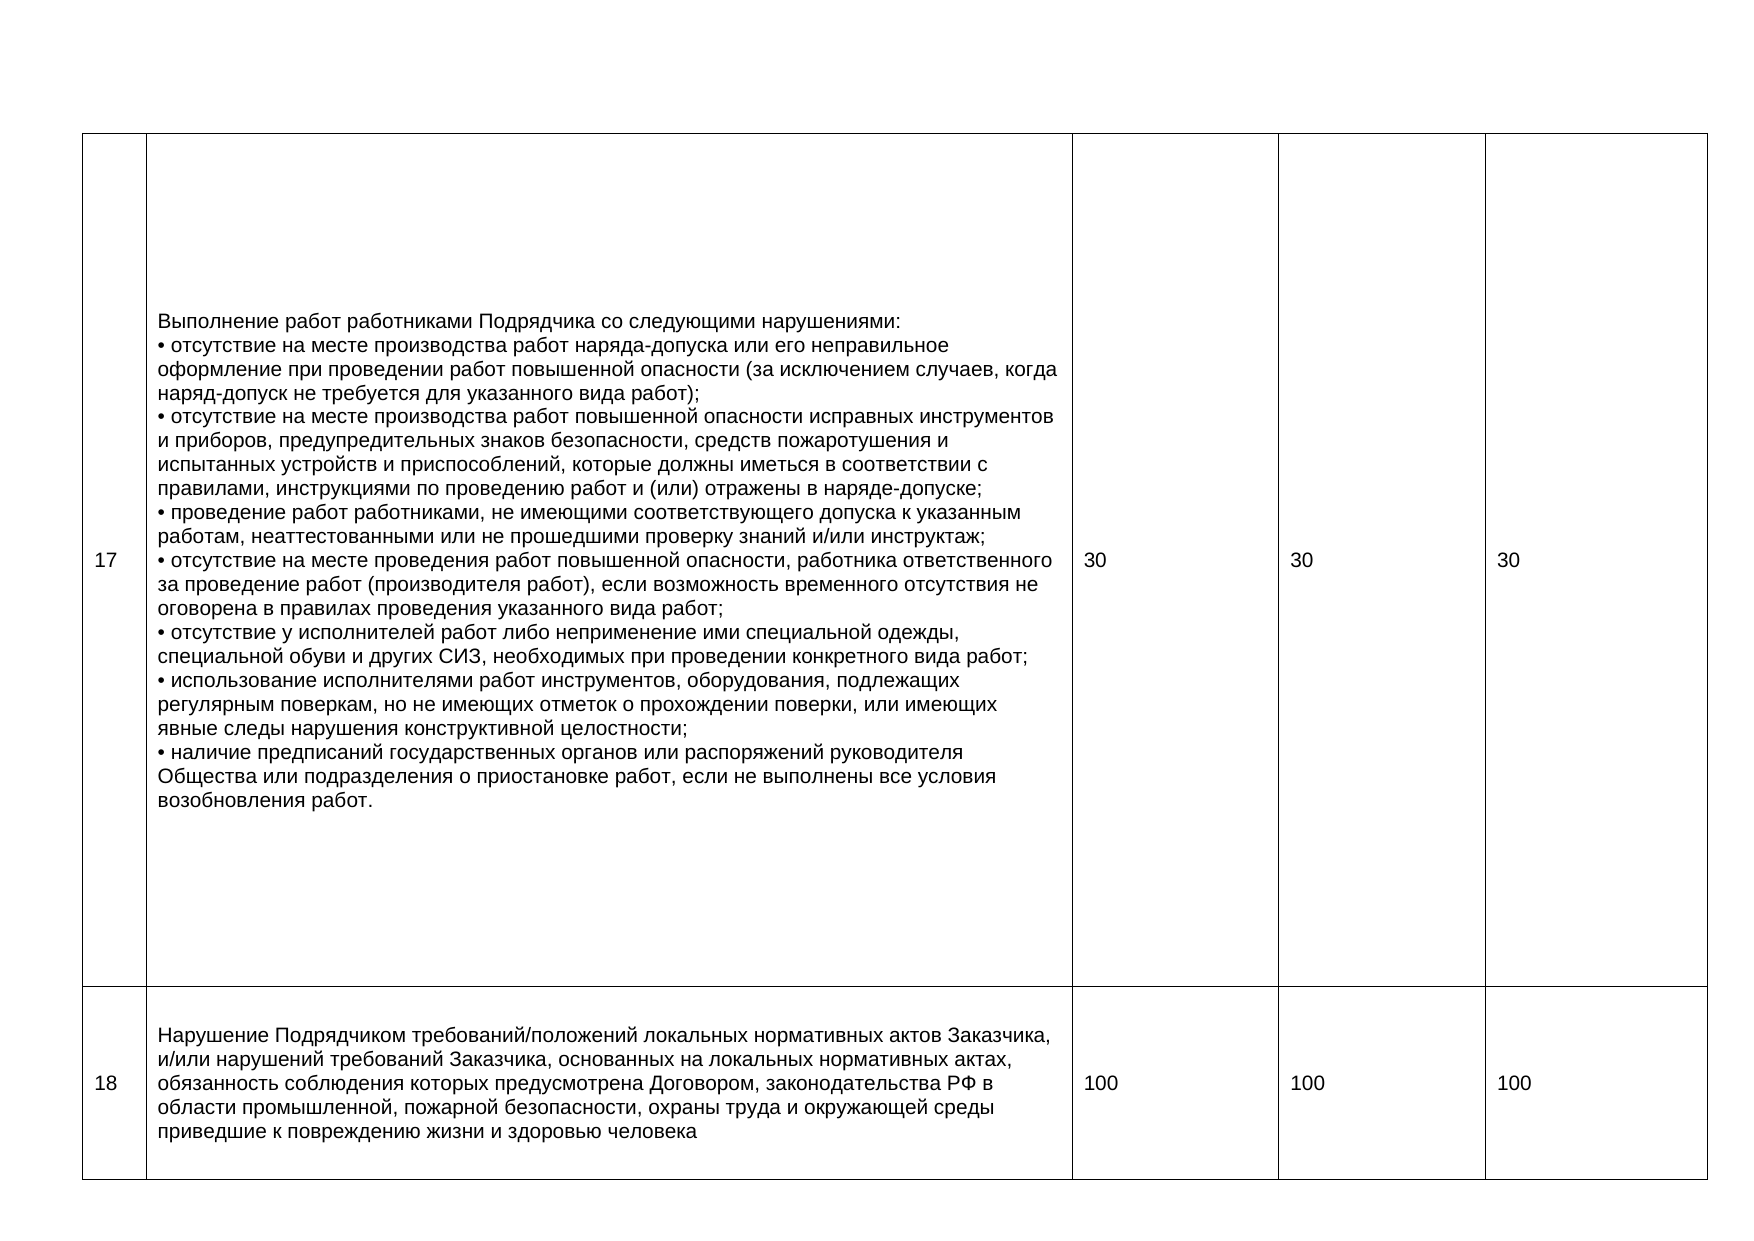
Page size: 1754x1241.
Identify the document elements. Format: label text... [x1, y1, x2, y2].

table_cell 30 [1279, 134, 1485, 986]
table_cell 30 [1486, 134, 1707, 986]
table_cell Нарушение Подрядчиком требований/положений локальных нормативных актов Заказчика, и/или нарушений требований Заказчика, основанных на локальных нормативных актах, обязанность соблюдения которых предусмотрена Договором, законодательства РФ в области промышленной, пожарной безопасности, охраны труда и окружающей среды приведшие к повреждению жизни и здоровью человека [147, 987, 1072, 1179]
table_cell 17 [83, 134, 146, 986]
table_cell 100 [1486, 987, 1707, 1179]
table_cell 18 [83, 987, 146, 1179]
table_cell 30 [1073, 134, 1278, 986]
table_cell Выполнение работ работниками Подрядчика со следующими нарушениями: • отсутствие на месте производства работ наряда-допуска или его неправильное оформление при проведении работ повышенной опасности (за исключением случаев, когда наряд-допуск не требуется для указанного вида работ); • отсутствие на месте производства работ повышенной опасности исправных инструментов и приборов, предупредительных знаков безопасности, средств пожаротушения и испытанных устройств и приспособлений, которые должны иметься в соответствии с правилами, инструкциями по проведению работ и (или) отражены в наряде-допуске; • проведение работ работниками, не имеющими соответствующего допуска к указанным работам, неаттестованными или не прошедшими проверку знаний и/или инструктаж; • отсутствие на месте проведения работ повышенной опасности, работника ответственного за проведение работ (производителя работ), если возможность временного отсутствия не оговорена в правилах проведения указанного вида работ; • отсутствие у исполнителей работ либо неприменение ими специальной одежды, специальной обуви и других СИЗ, необходимых при проведении конкретного вида работ; • использование исполнителями работ инструментов, оборудования, подлежащих регулярным поверкам, но не имеющих отметок о прохождении поверки, или имеющих явные следы нарушения конструктивной целостности; • наличие предписаний государственных органов или распоряжений руководителя Общества или подразделения о приостановке работ, если не выполнены все условия возобновления работ. [147, 134, 1072, 986]
table_cell 100 [1279, 987, 1485, 1179]
table_cell 100 [1073, 987, 1278, 1179]
